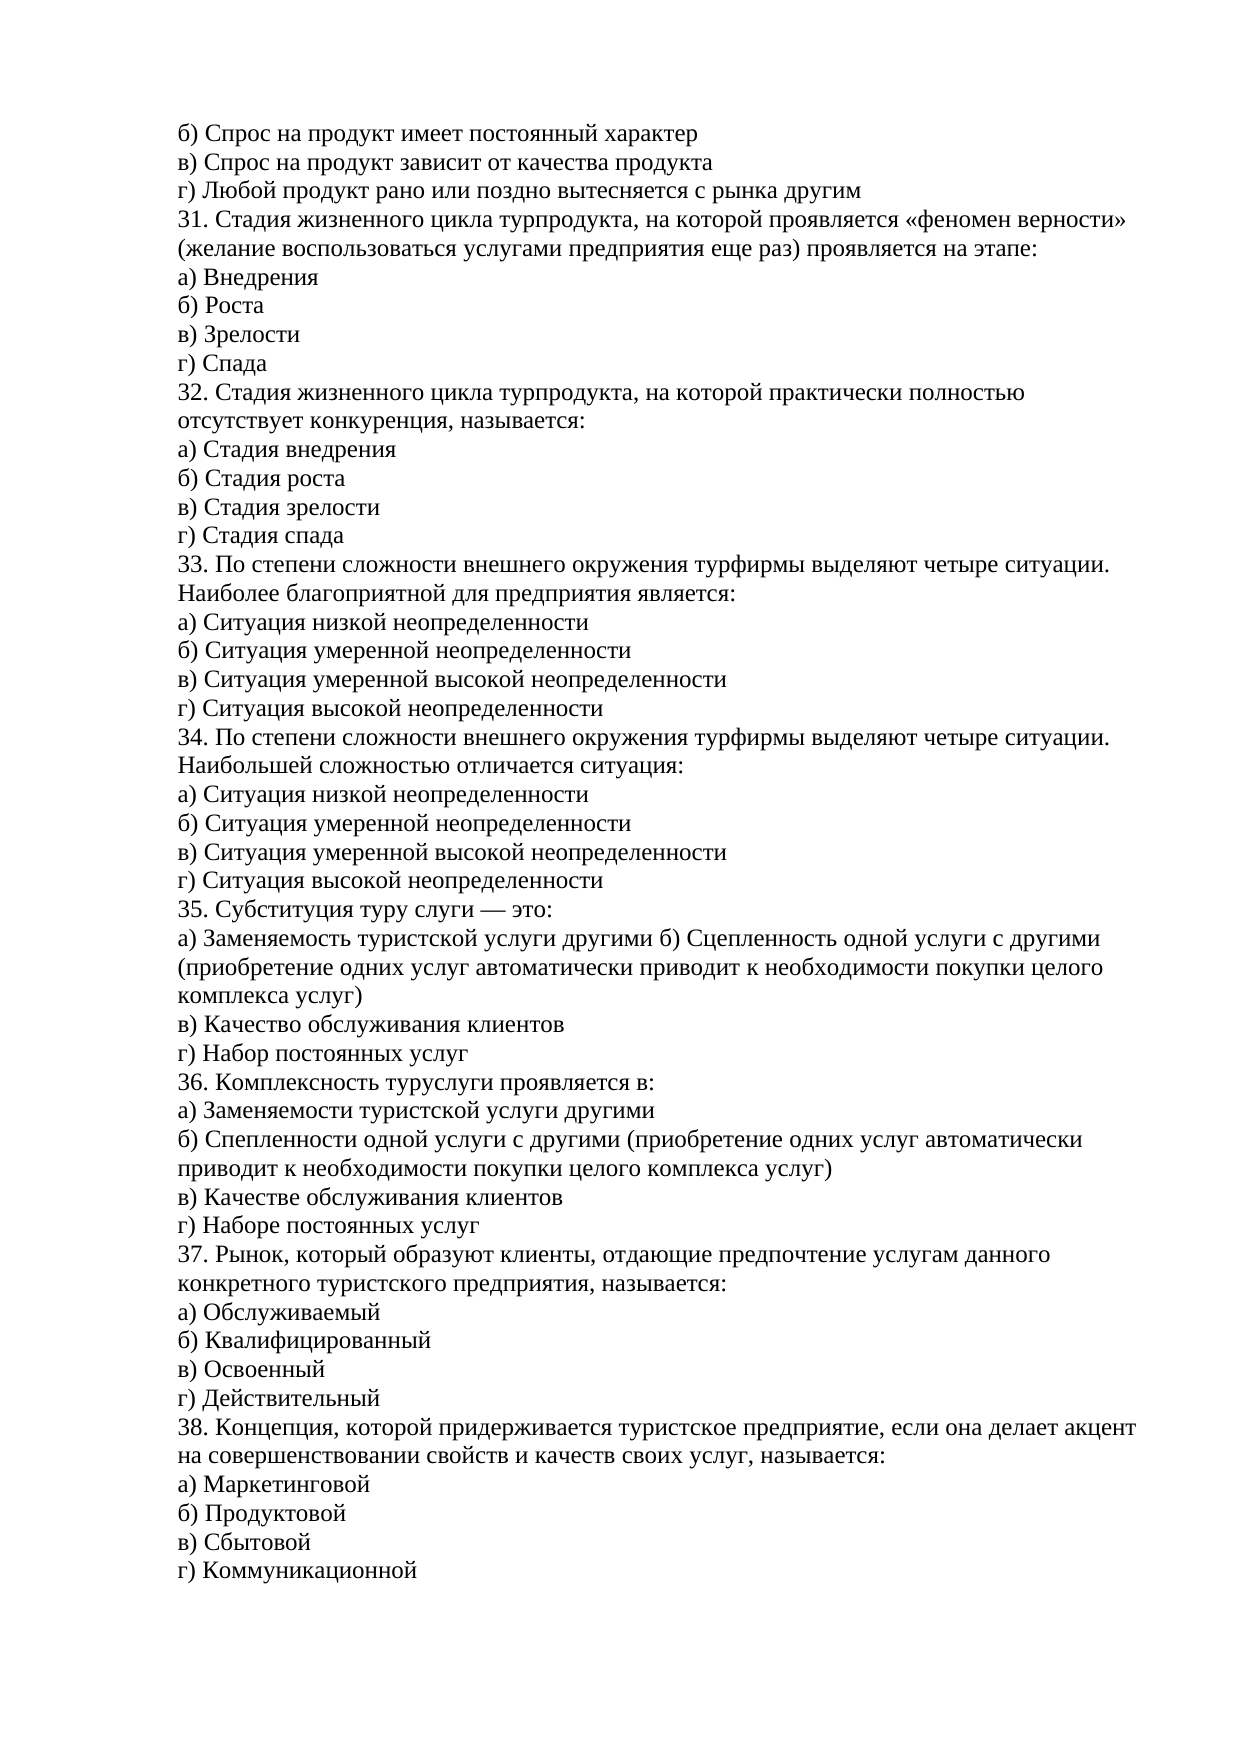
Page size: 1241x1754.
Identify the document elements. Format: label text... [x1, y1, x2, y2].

text б) Квалифицированный [177, 1326, 1152, 1354]
text в) Ситуация умеренной высокой неопределенности [177, 664, 1152, 693]
text г) Ситуация высокой неопределенности [177, 866, 1152, 894]
text 34. По степени сложности внешнего окружения турфирмы выделяют четыре ситуации. Наибольшей сложностью отличается ситуация: [177, 722, 1152, 779]
text г) Любой продукт рано или поздно вытесняется с рынка другим [177, 176, 1152, 204]
text 36. Комплексность туруслуги проявляется в: [177, 1067, 1152, 1096]
text г) Спада [177, 348, 1152, 377]
text 38. Концепция, которой придерживается туристское предприятие, если она делает акцент на совершенствовании свойств и качеств своих услуг, называется: [177, 1412, 1152, 1469]
text в) Зрелости [177, 319, 1152, 348]
text г) Действительный [177, 1383, 1152, 1412]
text в) Ситуация умеренной высокой неопределенности [177, 837, 1152, 866]
text 32. Стадия жизненного цикла турпродукта, на которой практически полностью отсутствует конкуренция, называется: [177, 377, 1152, 434]
text в) Стадия зрелости [177, 492, 1152, 521]
text б) Продуктовой [177, 1498, 1152, 1527]
text в) Освоенный [177, 1354, 1152, 1383]
text 35. Субституция туру слуги — это: [177, 894, 1152, 923]
text г) Коммуникационной [177, 1556, 1152, 1584]
text а) Заменяемость туристской услуги другими б) Сцепленность одной услуги с другими (приобретение одних услуг автоматически приводит к необходимости покупки целого комплекса услуг) [177, 923, 1152, 1009]
text а) Маркетинговой [177, 1469, 1152, 1498]
text 37. Рынок, который образуют клиенты, отдающие предпочтение услугам данного конкретного туристского предприятия, называется: [177, 1239, 1152, 1297]
text в) Сбытовой [177, 1527, 1152, 1556]
text а) Ситуация низкой неопределенности [177, 607, 1152, 636]
text г) Наборе постоянных услуг [177, 1211, 1152, 1239]
text б) Стадия роста [177, 463, 1152, 492]
text в) Качестве обслуживания клиентов [177, 1182, 1152, 1211]
text б) Ситуация умеренной неопределенности [177, 808, 1152, 837]
text а) Обслуживаемый [177, 1297, 1152, 1326]
text б) Спрос на продукт имеет постоянный характер [177, 118, 1152, 147]
text б) Спепленности одной услуги с другими (приобретение одних услуг автоматически приводит к необходимости покупки целого комплекса услуг) [177, 1124, 1152, 1182]
text 31. Стадия жизненного цикла турпродукта, на которой проявляется «феномен верности» (желание воспользоваться услугами предприятия еще раз) проявляется на этапе: [177, 204, 1152, 262]
text а) Заменяемости туристской услуги другими [177, 1096, 1152, 1124]
text 33. По степени сложности внешнего окружения турфирмы выделяют четыре ситуации. Наиболее благоприятной для предприятия является: [177, 549, 1152, 607]
text а) Стадия внедрения [177, 434, 1152, 463]
text в) Качество обслуживания клиентов [177, 1009, 1152, 1038]
text в) Спрос на продукт зависит от качества продукта [177, 147, 1152, 176]
text а) Ситуация низкой неопределенности [177, 779, 1152, 808]
text б) Ситуация умеренной неопределенности [177, 636, 1152, 664]
text а) Внедрения [177, 262, 1152, 291]
text г) Стадия спада [177, 521, 1152, 549]
text г) Ситуация высокой неопределенности [177, 693, 1152, 722]
text б) Роста [177, 291, 1152, 319]
text г) Набор постоянных услуг [177, 1038, 1152, 1067]
